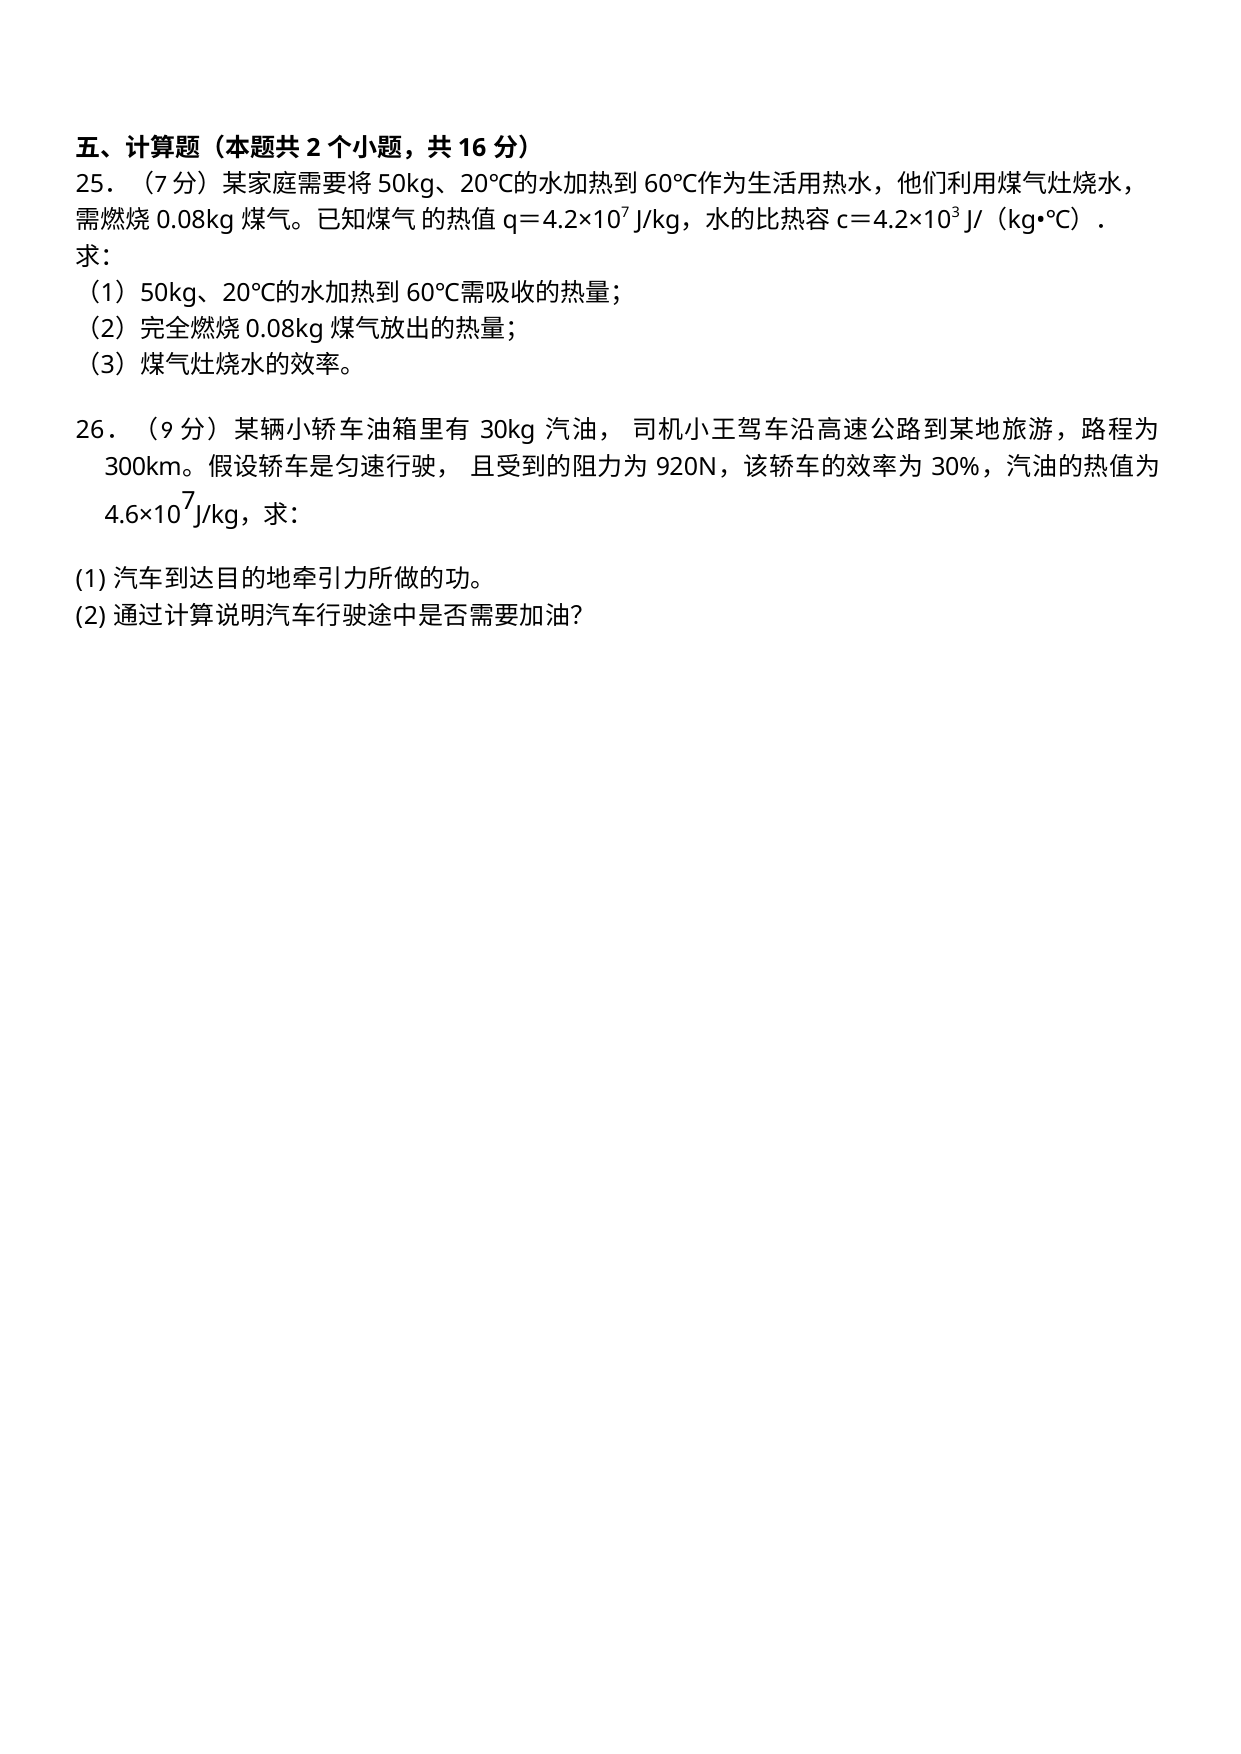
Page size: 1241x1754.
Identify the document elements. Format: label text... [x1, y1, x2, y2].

text （1）50kg、20℃的水加热到 60℃需吸收的热量； [75, 272, 1166, 309]
text 五、计算题（本题共 2 个小题，共 16 分） [75, 127, 1166, 164]
text (2) 通过计算说明汽车行驶途中是否需要加油？ [75, 595, 1166, 631]
text （3）煤气灶烧水的效率。 [75, 345, 1166, 381]
text (1) 汽车到达目的地牵引力所做的功。 [75, 559, 1161, 595]
text 25．（7分）某家庭需要将 50kg、20℃的水加热到 60℃作为生活用热水，他们利用煤气灶烧水，需燃烧 0.08kg 煤气。已知煤气 的热值 q＝4.2×107 J/kg，水的比热容 c＝4.2×103 J/（kg•℃）．求： [75, 164, 1166, 272]
text （2）完全燃烧 0.08kg 煤气放出的热量； [75, 309, 1166, 345]
text 26．（9分）某辆小轿车油箱里有 30kg 汽油， 司机小王驾车沿高速公路到某地旅游，路程为 300km。假设轿车是匀速行驶， 且受到的阻力为 920N，该轿车的效率为 30%，汽油的热值为 4.6×107J/kg，求： [75, 410, 1161, 531]
